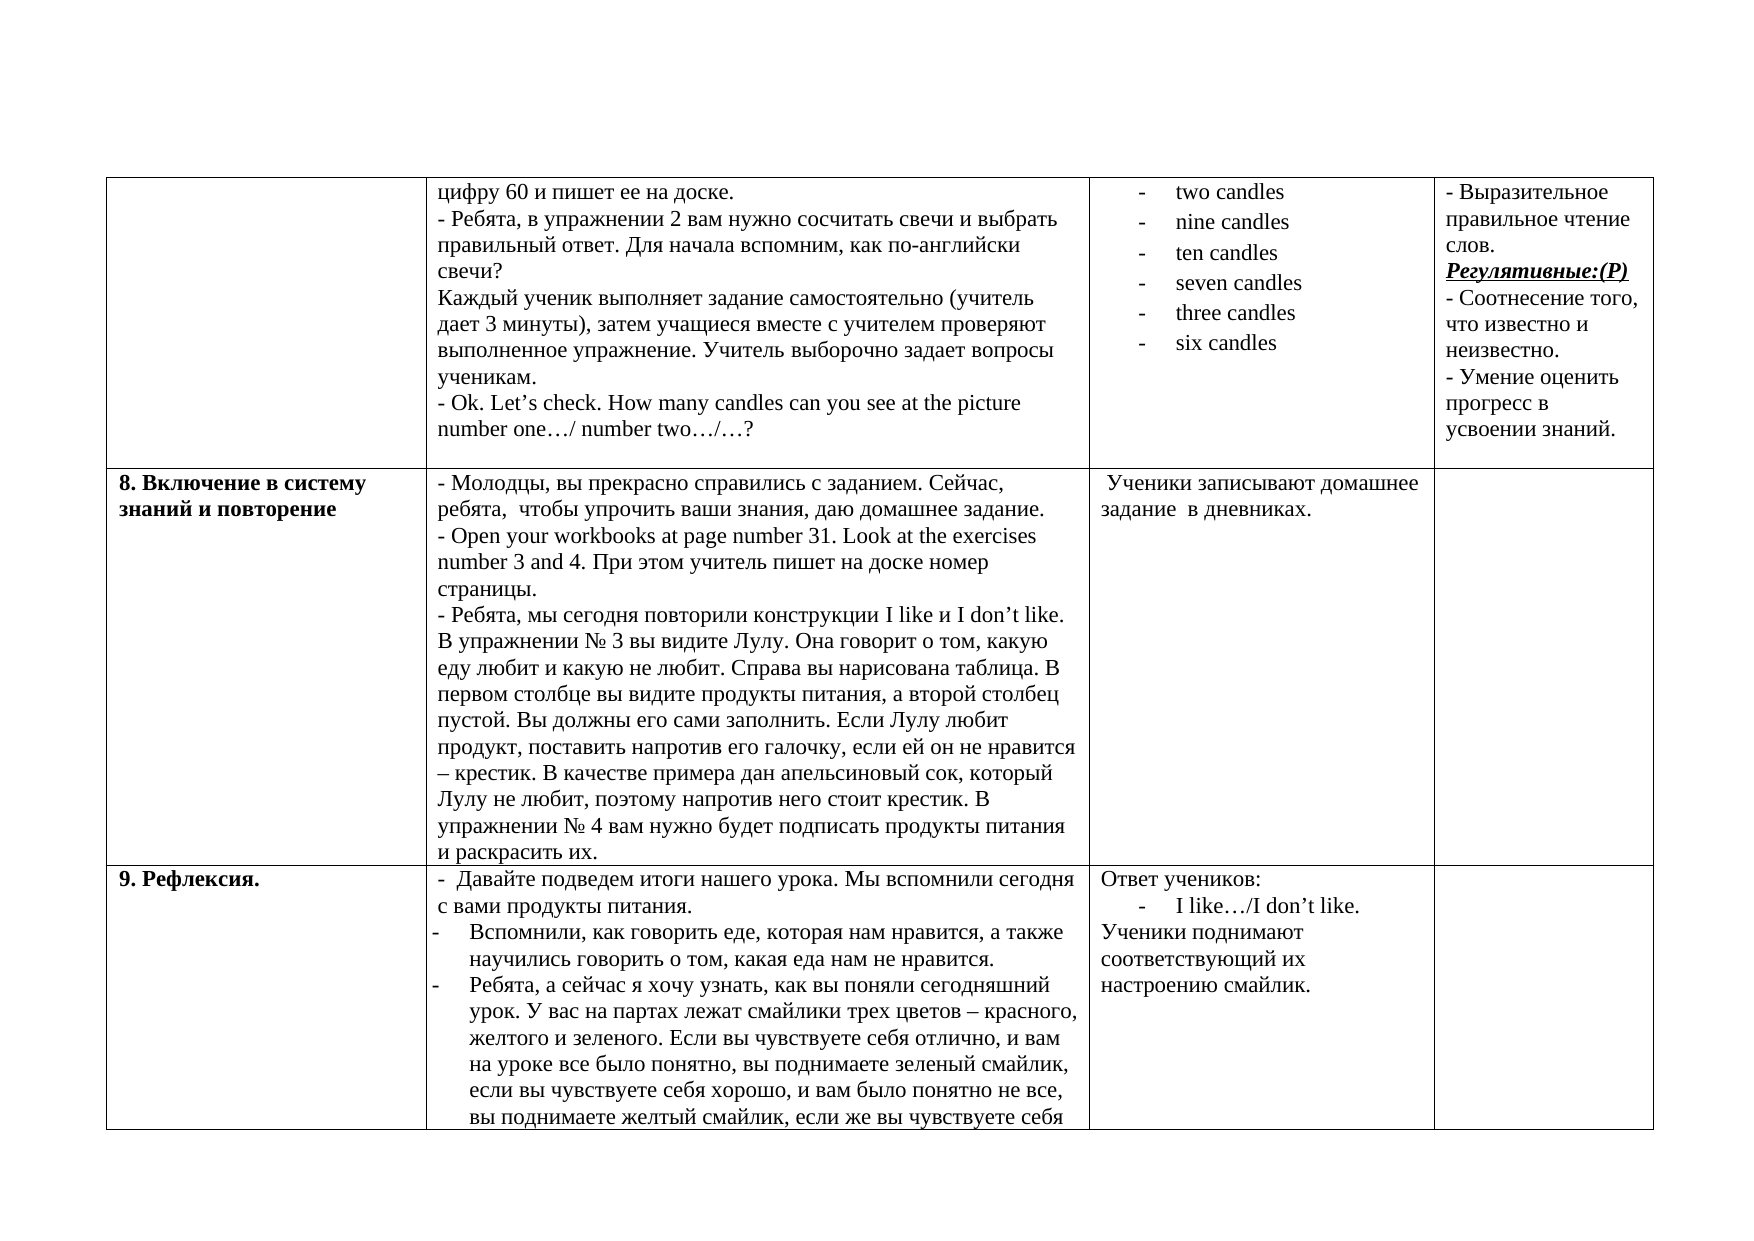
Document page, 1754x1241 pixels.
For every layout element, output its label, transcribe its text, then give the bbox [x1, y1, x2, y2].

table_cell 9. Рефлексия. [107, 866, 426, 1129]
table_cell 8. Включение в систему знаний и повторение [107, 469, 426, 864]
table_cell [1435, 866, 1653, 1129]
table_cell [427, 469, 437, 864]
table_cell [1435, 469, 1653, 864]
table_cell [1090, 866, 1434, 1129]
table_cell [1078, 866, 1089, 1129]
table_cell Ученики записывают домашнее задание в дневниках. [1090, 469, 1434, 864]
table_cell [1090, 178, 1434, 468]
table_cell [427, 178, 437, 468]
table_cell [107, 178, 426, 468]
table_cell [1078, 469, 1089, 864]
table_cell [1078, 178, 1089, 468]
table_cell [1435, 178, 1653, 468]
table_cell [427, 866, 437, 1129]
